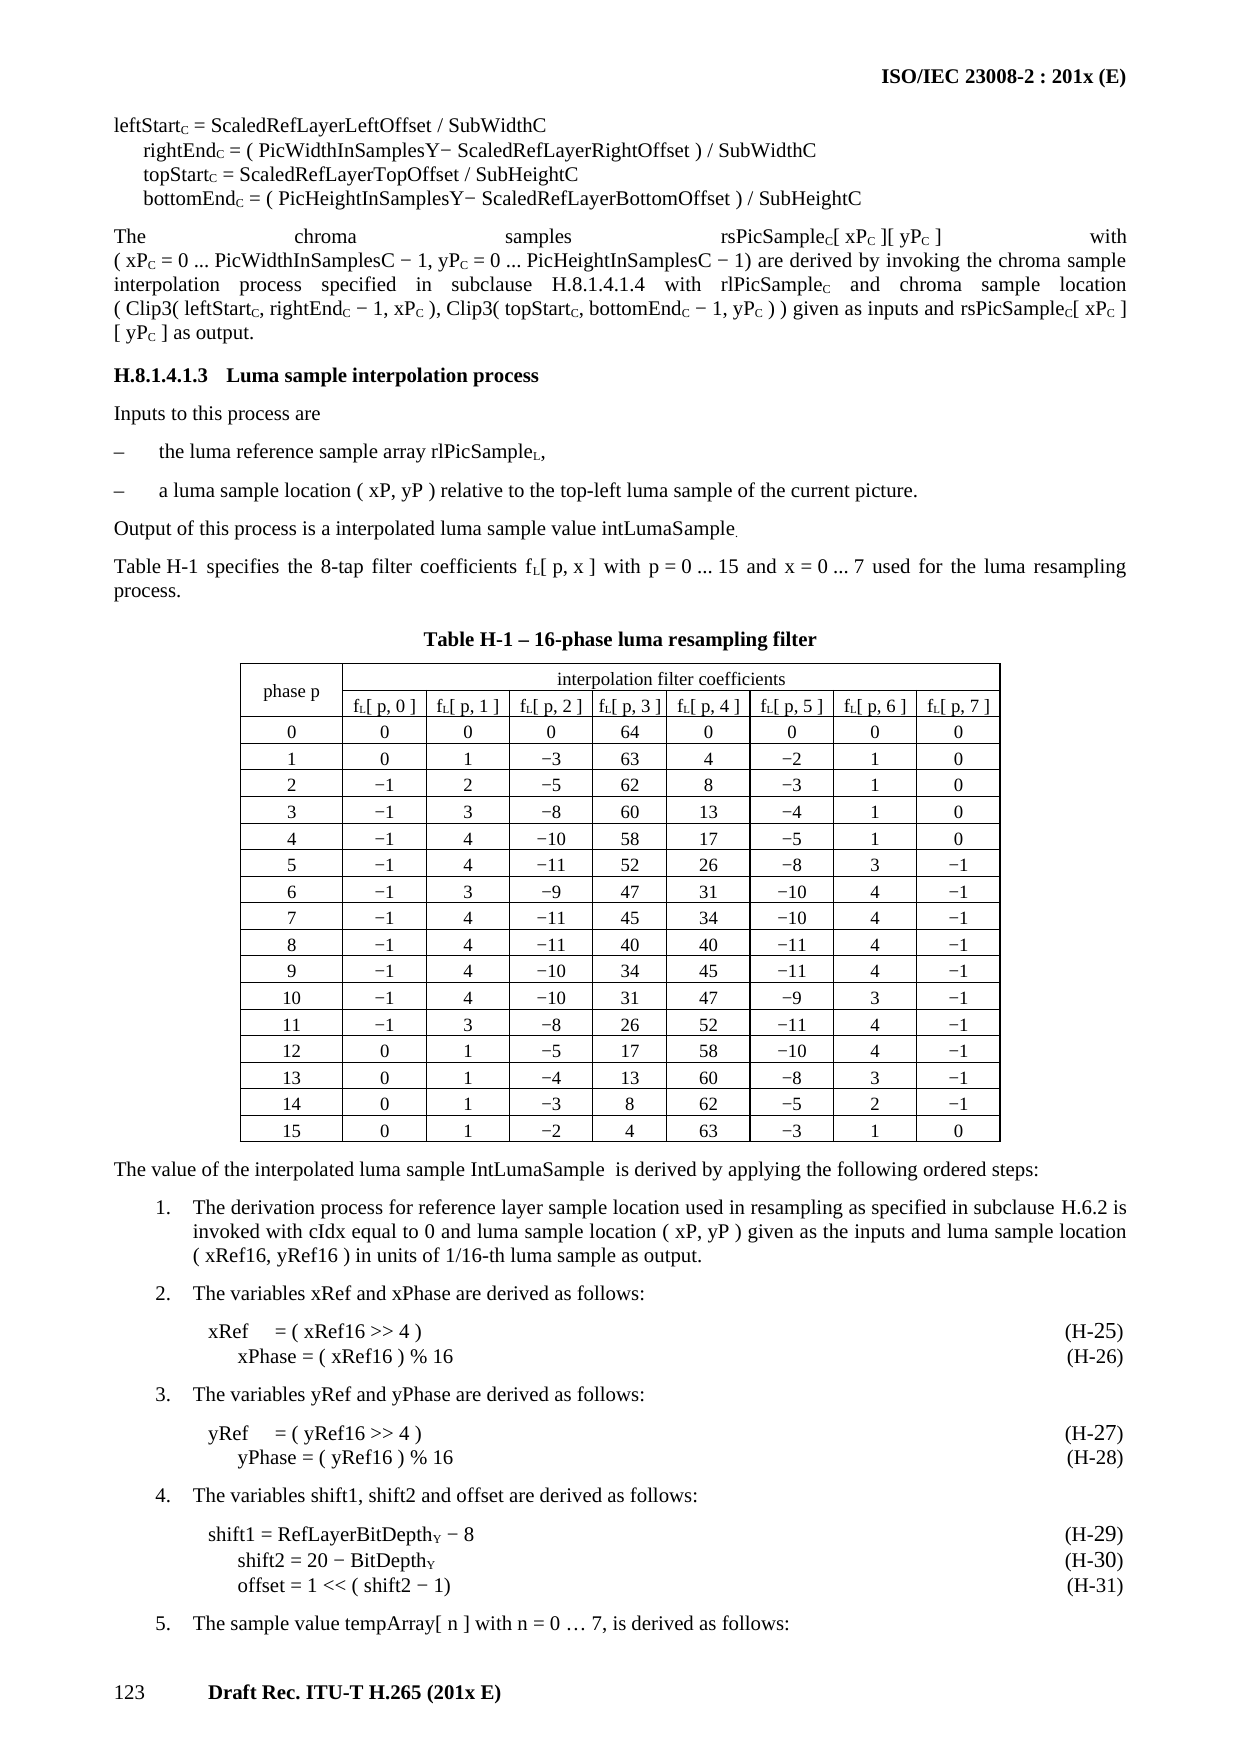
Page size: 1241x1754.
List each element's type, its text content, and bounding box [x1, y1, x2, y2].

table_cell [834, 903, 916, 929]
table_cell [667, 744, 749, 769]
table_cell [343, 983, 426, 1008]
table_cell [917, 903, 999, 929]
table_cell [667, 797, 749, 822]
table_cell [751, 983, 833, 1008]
text yRef = ( yRef16 >> 4 ) (H-27) yPhase = ( yRef16 ) % 16 (H-28) [208, 1419, 1127, 1469]
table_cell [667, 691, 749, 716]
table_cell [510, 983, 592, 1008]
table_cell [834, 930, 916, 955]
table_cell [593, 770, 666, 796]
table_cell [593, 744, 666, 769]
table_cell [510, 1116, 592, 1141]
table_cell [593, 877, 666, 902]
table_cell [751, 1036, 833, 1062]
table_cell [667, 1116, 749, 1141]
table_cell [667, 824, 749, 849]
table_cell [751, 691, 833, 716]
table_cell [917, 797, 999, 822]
text – the luma reference sample array rlPicSampleL, [113, 439, 1127, 463]
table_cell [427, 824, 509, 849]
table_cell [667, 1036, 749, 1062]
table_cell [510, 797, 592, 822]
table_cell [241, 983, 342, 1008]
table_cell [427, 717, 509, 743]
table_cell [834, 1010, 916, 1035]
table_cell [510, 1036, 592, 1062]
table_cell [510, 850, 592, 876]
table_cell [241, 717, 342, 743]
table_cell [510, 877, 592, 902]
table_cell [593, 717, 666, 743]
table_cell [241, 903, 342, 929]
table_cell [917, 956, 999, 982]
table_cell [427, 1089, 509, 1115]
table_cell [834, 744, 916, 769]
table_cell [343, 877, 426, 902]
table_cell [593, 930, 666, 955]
text Inputs to this process are [113, 401, 1127, 425]
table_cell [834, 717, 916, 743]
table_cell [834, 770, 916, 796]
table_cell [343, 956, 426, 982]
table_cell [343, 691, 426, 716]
text Luma sample interpolation process [113, 363, 1127, 387]
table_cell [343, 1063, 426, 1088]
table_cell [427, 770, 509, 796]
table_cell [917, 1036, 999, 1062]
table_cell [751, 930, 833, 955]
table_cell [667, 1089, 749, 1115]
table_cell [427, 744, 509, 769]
list The variables xRef and xPhase are derived as follows: [155, 1281, 1127, 1305]
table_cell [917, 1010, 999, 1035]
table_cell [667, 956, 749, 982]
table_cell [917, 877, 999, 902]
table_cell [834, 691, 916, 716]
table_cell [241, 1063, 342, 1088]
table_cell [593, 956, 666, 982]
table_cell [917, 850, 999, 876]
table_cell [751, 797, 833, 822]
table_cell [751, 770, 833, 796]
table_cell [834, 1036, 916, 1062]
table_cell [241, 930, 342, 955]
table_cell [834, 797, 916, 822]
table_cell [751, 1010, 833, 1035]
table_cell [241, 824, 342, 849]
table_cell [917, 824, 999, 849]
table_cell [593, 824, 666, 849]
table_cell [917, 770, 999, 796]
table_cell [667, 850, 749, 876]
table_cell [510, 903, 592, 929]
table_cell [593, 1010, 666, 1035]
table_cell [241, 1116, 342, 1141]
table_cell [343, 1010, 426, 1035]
list The variables shift1, shift2 and offset are derived as follows: [155, 1483, 1127, 1507]
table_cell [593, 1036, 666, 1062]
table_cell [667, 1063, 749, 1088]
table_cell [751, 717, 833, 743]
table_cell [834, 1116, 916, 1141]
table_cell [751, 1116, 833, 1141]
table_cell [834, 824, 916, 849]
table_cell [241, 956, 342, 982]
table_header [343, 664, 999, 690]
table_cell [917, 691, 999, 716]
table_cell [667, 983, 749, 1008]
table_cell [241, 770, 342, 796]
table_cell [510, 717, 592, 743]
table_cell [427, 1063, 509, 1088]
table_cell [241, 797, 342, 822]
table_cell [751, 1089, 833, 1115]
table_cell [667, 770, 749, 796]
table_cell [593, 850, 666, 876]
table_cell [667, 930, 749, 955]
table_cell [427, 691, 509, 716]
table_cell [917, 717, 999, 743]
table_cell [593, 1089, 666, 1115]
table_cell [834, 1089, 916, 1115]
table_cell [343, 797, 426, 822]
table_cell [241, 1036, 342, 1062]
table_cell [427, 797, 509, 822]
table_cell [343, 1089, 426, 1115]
list Table H-1 specifies the 8-tap filter coefficients fL[ p, x ] with p = 0 ... 15 and x = 0 ... 7 used for the luma resampling process. [113, 554, 1127, 602]
list The sample value tempArray[ n ] with n = 0 … 7, is derived as follows: [155, 1611, 1127, 1635]
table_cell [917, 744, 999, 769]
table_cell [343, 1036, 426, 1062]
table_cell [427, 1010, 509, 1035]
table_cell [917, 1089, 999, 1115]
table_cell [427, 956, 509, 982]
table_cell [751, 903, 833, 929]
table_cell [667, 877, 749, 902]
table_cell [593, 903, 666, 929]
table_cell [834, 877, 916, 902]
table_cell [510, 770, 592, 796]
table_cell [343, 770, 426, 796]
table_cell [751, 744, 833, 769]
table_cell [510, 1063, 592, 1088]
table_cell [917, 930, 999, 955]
text shift1 = RefLayerBitDepthY − 8 (H-29) shift2 = 20 − BitDepthY (H-30) offset = 1 << ( shift2 − 1) (H-31) [208, 1520, 1127, 1597]
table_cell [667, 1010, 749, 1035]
text The value of the interpolated luma sample IntLumaSample is derived by applying the following ordered steps: [113, 1156, 1127, 1181]
text xRef = ( xRef16 >> 4 ) (H-25) xPhase = ( xRef16 ) % 16 (H-26) [208, 1318, 1127, 1368]
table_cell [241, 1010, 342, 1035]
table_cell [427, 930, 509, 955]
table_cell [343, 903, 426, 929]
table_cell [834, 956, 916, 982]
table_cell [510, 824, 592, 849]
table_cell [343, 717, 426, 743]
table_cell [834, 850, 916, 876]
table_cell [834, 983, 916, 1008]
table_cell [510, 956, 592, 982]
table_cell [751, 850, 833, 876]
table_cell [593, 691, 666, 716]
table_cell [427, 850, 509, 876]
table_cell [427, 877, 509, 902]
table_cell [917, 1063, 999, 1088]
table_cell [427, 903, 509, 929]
text leftStartC = ScaledRefLayerLeftOffset / SubWidthC rightEndC = ( PicWidthInSamplesY− ScaledRefLayerRightOffset ) / SubWidthC topStartC = ScaledRefLayerTopOffset / SubHeightC bottomEndC = ( PicHeightInSamplesY− ScaledRefLayerBottomOffset ) / SubHeightC [113, 113, 1127, 210]
text The chroma samples rsPicSampleC[ xPC ][ yPC ] with ( xPC = 0 ... PicWidthInSamplesC − 1, yPC = 0 ... PicHeightInSamplesC − 1) are derived by invoking the chroma sample interpolation process specified in subclause H.8.1.4.1.4 with rlPicSampleC and chroma sample location ( Clip3( leftStartC, rightEndC − 1, xPC ), Clip3( topStartC, bottomEndC − 1, yPC ) ) given as inputs and rsPicSampleC[ xPC ][ yPC ] as output. [113, 224, 1127, 344]
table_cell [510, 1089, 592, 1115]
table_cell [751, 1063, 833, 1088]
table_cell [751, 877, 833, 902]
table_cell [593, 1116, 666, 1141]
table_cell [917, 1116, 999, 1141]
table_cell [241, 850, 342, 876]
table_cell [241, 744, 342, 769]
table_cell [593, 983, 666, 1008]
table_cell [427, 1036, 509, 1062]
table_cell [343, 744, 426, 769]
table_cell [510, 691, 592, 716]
text Output of this process is a interpolated luma sample value intLumaSample. [113, 516, 1127, 540]
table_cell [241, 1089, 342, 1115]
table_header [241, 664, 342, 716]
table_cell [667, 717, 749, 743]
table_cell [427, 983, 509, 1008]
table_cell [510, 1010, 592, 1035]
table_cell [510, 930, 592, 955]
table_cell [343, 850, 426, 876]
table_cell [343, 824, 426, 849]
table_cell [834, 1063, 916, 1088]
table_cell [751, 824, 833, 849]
text – a luma sample location ( xP, yP ) relative to the top-left luma sample of the current picture. [113, 478, 1127, 502]
list The variables yRef and yPhase are derived as follows: [155, 1382, 1127, 1406]
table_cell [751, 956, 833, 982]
text Table H-1 – 16-phase luma resampling filter [113, 627, 1127, 651]
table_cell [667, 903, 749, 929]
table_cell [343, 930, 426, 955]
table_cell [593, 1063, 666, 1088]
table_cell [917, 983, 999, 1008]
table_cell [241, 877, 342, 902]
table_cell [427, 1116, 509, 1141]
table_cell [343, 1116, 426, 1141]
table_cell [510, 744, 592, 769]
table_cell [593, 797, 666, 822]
list The derivation process for reference layer sample location used in resampling as specified in subclause H.6.2 is invoked with cIdx equal to 0 and luma sample location ( xP, yP ) given as the inputs and luma sample location ( xRef16, yRef16 ) in units of 1/16-th luma sample as output. [155, 1195, 1127, 1267]
